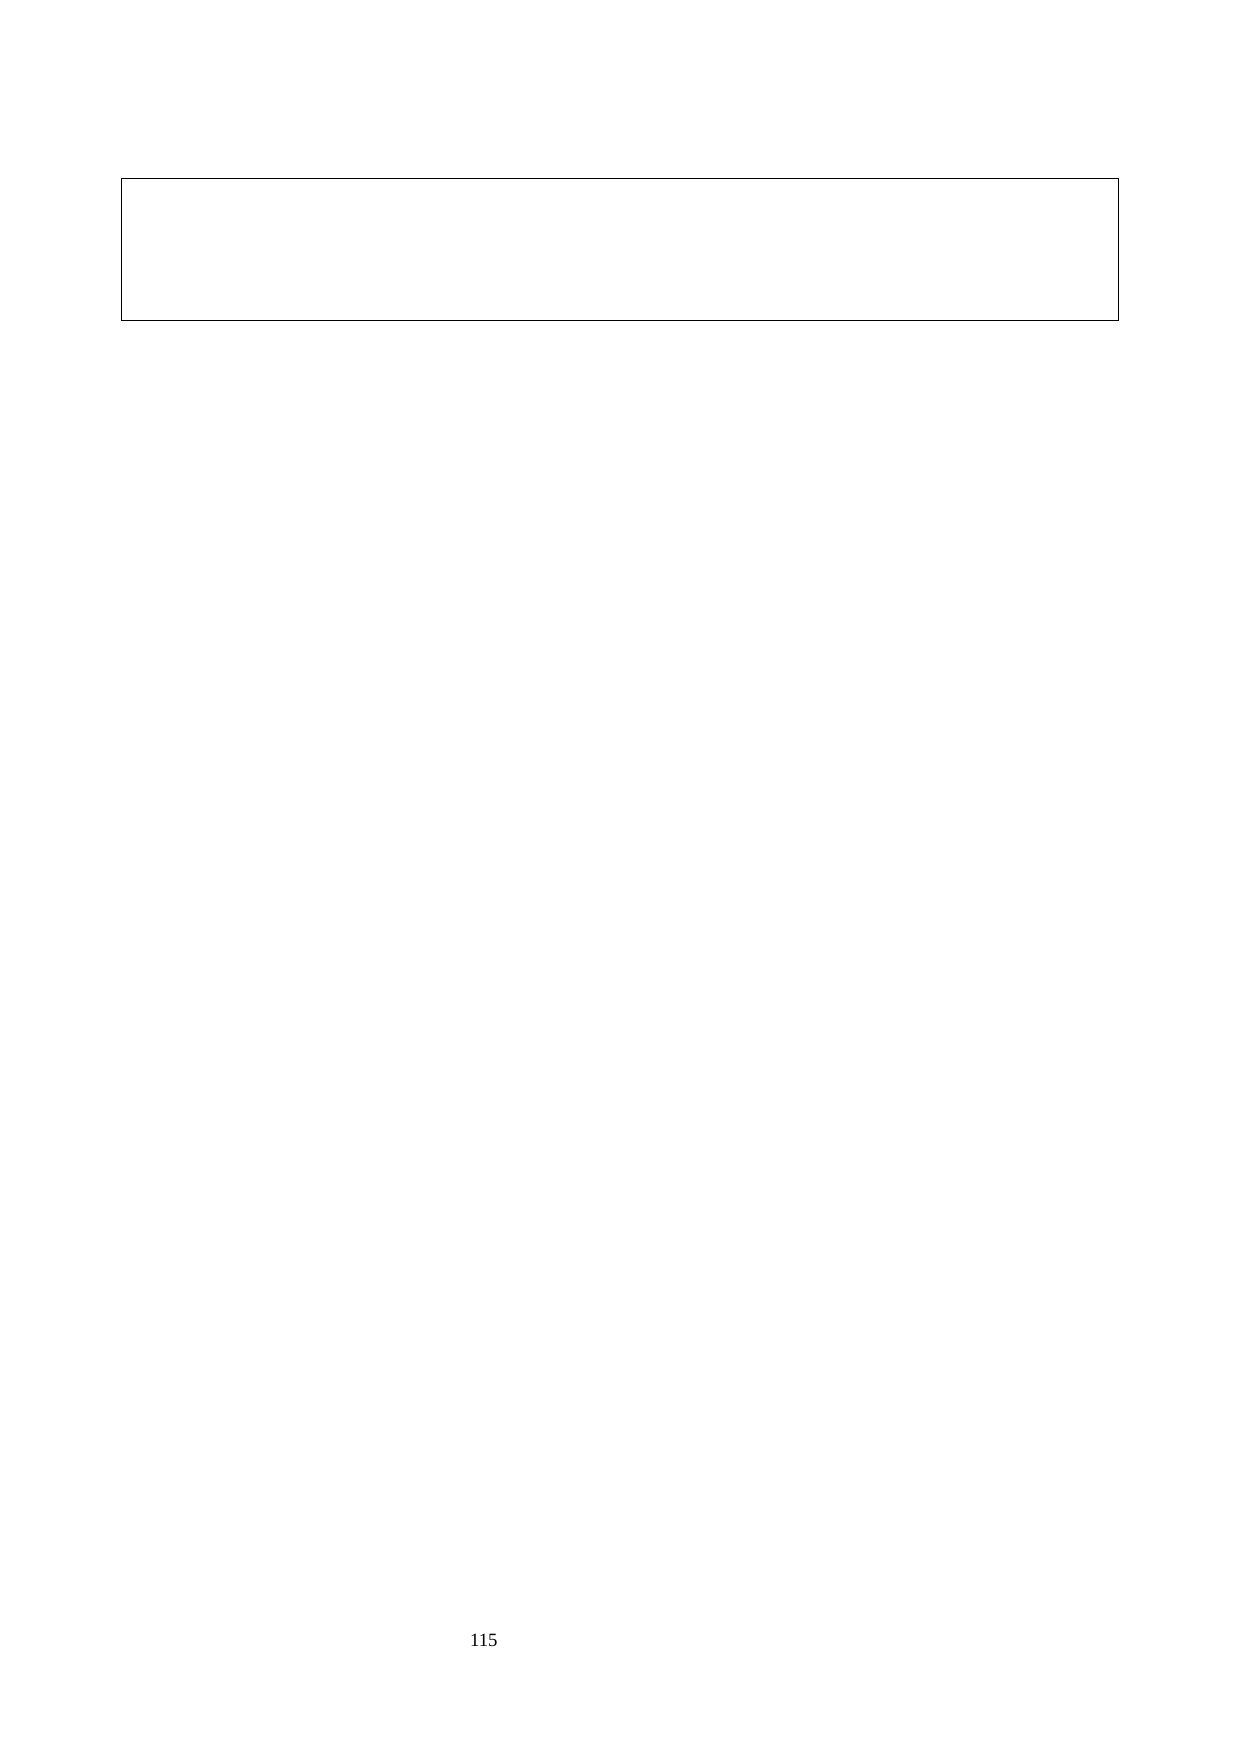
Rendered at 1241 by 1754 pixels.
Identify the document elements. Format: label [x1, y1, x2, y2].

table_header [122, 179, 1118, 320]
